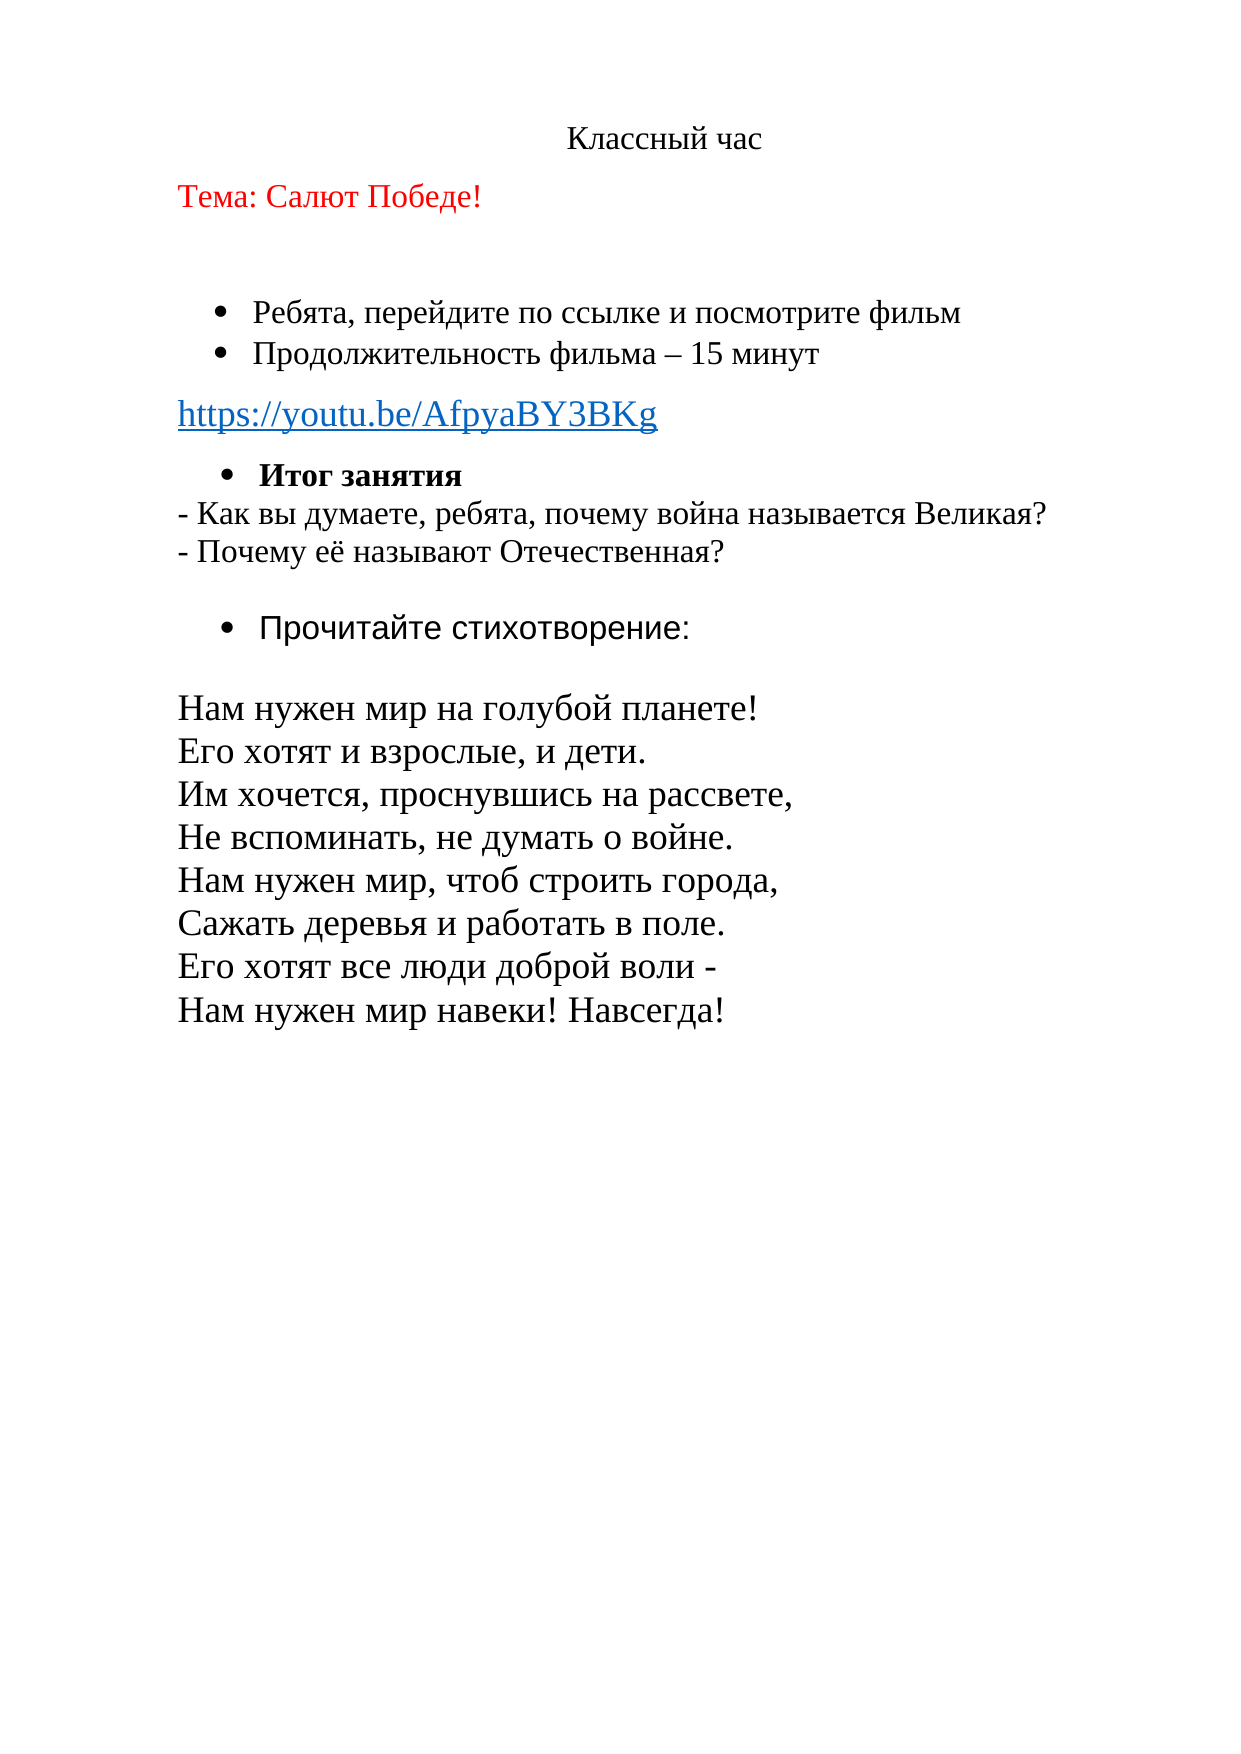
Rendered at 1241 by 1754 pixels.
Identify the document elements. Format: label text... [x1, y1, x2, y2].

list Итог занятия [221, 455, 1152, 493]
text Классный час [177, 118, 1152, 156]
list Прочитайте стихотворение: [221, 608, 1152, 647]
text - Почему её называют Отечественная? [177, 531, 1152, 570]
text Нам нужен мир, чтоб строить города, Сажать деревья и работать в поле. Его хотят все люди доброй воли - Нам нужен мир навеки! Навсегда! [177, 858, 1152, 1030]
text - Как вы думаете, ребята, почему война называется Великая? [177, 493, 1152, 531]
list Ребята, перейдите по ссылке и посмотрите фильм [215, 292, 1152, 331]
text https://youtu.be/AfpyaBY3BKg [177, 392, 1152, 435]
text Нам нужен мир на голубой планете! Его хотят и взрослые, и дети. Им хочется, проснувшись на рассвете, Не вспоминать, не думать о войне. [177, 685, 1152, 858]
list Продолжительность фильма – 15 минут [215, 333, 1152, 372]
text Тема: Салют Победе! [177, 176, 1152, 214]
